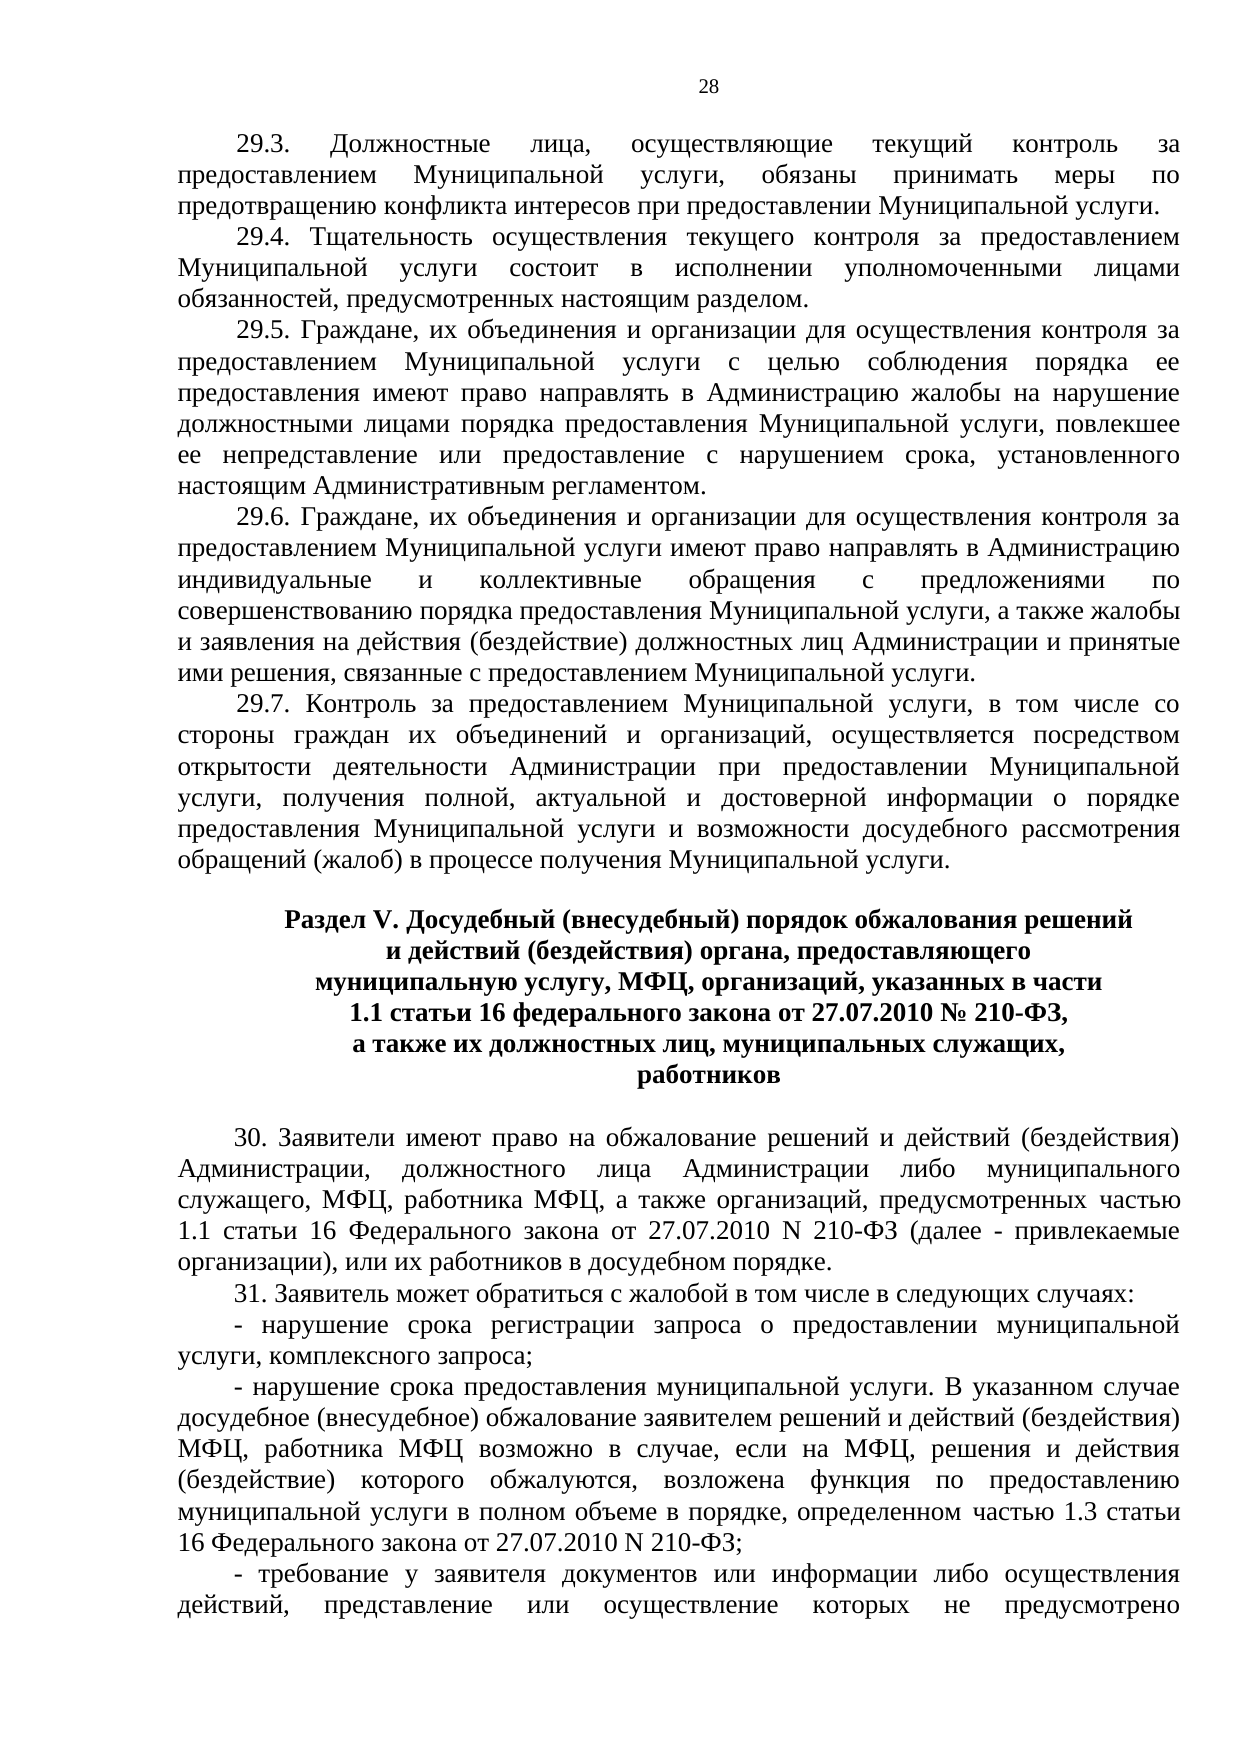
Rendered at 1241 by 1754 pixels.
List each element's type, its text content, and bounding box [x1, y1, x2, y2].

text 29.6. Граждане, их объединения и организации для осуществления контроля за предоставлением Муниципальной услуги имеют право направлять в Администрацию индивидуальные и коллективные обращения с предложениями по совершенствованию порядка предоставления Муниципальной услуги, а также жалобы и заявления на действия (бездействие) должностных лиц Администрации и принятые ими решения, связанные с предоставлением Муниципальной услуги. [177, 500, 1181, 687]
text 1.1 статьи 16 федерального закона от 27.07.2010 № 210-ФЗ, [177, 996, 1181, 1027]
text Раздел V. Досудебный (внесудебный) порядок обжалования решений [177, 903, 1181, 934]
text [177, 1557, 1181, 1619]
text а также их должностных лиц, муниципальных служащих, [177, 1027, 1181, 1059]
text муниципальную услугу, МФЦ, организаций, указанных в части [177, 965, 1181, 996]
text 29.3. Должностные лица, осуществляющие текущий контроль за предоставлением Муниципальной услуги, обязаны принимать меры по предотвращению конфликта интересов при предоставлении Муниципальной услуги. [177, 127, 1181, 220]
text 31. Заявитель может обратиться с жалобой в том числе в следующих случаях: [177, 1277, 1181, 1308]
text 29.5. Граждане, их объединения и организации для осуществления контроля за предоставлением Муниципальной услуги с целью соблюдения порядка ее предоставления имеют право направлять в Администрацию жалобы на нарушение должностными лицами порядка предоставления Муниципальной услуги, повлекшее ее непредставление или предоставление с нарушением срока, установленного настоящим Административным регламентом. [177, 313, 1181, 500]
text и действий (бездействия) органа, предоставляющего [177, 934, 1181, 965]
text - нарушение срока регистрации запроса о предоставлении муниципальной услуги, комплексного запроса; [177, 1308, 1181, 1370]
text - нарушение срока предоставления муниципальной услуги. В указанном случае досудебное (внесудебное) обжалование заявителем решений и действий (бездействия) МФЦ, работника МФЦ возможно в случае, если на МФЦ, решения и действия (бездействие) которого обжалуются, возложена функция по предоставлению муниципальной услуги в полном объеме в порядке, определенном частью 1.3 статьи 16 Федерального закона от 27.07.2010 N 210-ФЗ; [177, 1370, 1181, 1557]
text 29.4. Тщательность осуществления текущего контроля за предоставлением Муниципальной услуги состоит в исполнении уполномоченными лицами обязанностей, предусмотренных настоящим разделом. [177, 220, 1181, 313]
text 30. Заявители имеют право на обжалование решений и действий (бездействия) Администрации, должностного лица Администрации либо муниципального служащего, МФЦ, работника МФЦ, а также организаций, предусмотренных частью 1.1 статьи 16 Федерального закона от 27.07.2010 N 210-ФЗ (далее - привлекаемые организации), или их работников в досудебном порядке. [177, 1121, 1181, 1277]
text 29.7. Контроль за предоставлением Муниципальной услуги, в том числе со стороны граждан их объединений и организаций, осуществляется посредством открытости деятельности Администрации при предоставлении Муниципальной услуги, получения полной, актуальной и достоверной информации о порядке предоставления Муниципальной услуги и возможности досудебного рассмотрения обращений (жалоб) в процессе получения Муниципальной услуги. [177, 687, 1181, 874]
text работников [177, 1059, 1181, 1090]
